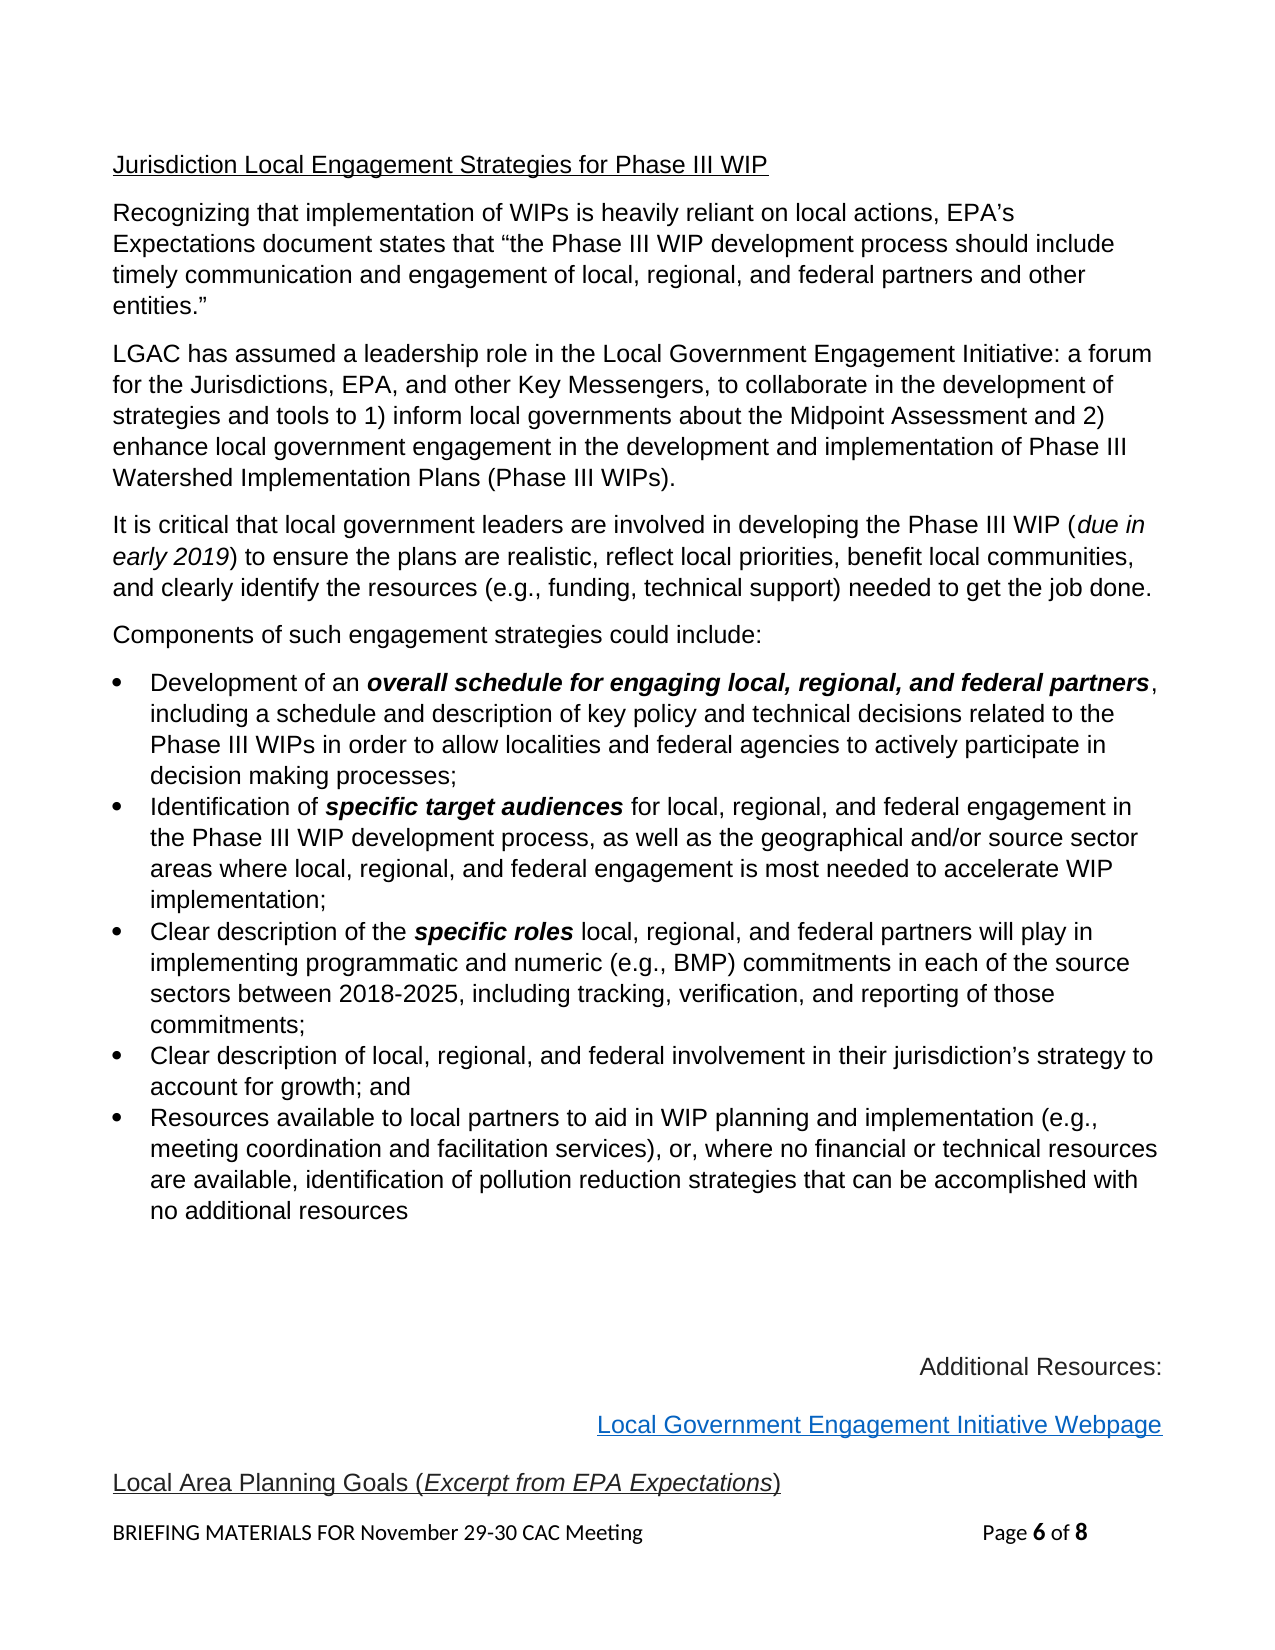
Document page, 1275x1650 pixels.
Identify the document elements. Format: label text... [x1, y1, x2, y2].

text Jurisdiction Local Engagement Strategies for Phase III WIP [112, 150, 1162, 179]
text Components of such engagement strategies could include: [112, 620, 1162, 649]
list Resources available to local partners to aid in WIP planning and implementation (e.g., meeting coordination and facilitation services), or, where no financial or technical resources are available, identification of pollution reduction strategies that can be accomplished with no additional resources [112, 1103, 1162, 1225]
text Additional Resources: [112, 1352, 1162, 1381]
list Clear description of the specific roles local, regional, and federal partners will play in implementing programmatic and numeric (e.g., BMP) commitments in each of the source sectors between 2018-2025, including tracking, verification, and reporting of those commitments; [112, 916, 1162, 1038]
list Development of an overall schedule for engaging local, regional, and federal partners, including a schedule and description of key policy and technical decisions related to the Phase III WIPs in order to allow localities and federal agencies to actively participate in decision making processes; [112, 668, 1162, 790]
text Recognizing that implementation of WIPs is heavily reliant on local actions, EPA’s Expectations document states that “the Phase III WIP development process should include timely communication and engagement of local, regional, and federal partners and other entities.” [112, 198, 1162, 319]
text Local Area Planning Goals (Excerpt from EPA Expectations) [112, 1468, 1162, 1496]
list Clear description of local, regional, and federal involvement in their jurisdiction’s strategy to account for growth; and [112, 1041, 1162, 1101]
text It is critical that local government leaders are involved in developing the Phase III WIP (due in early 2019) to ensure the plans are realistic, reflect local priorities, benefit local communities, and clearly identify the resources (e.g., funding, technical support) needed to get the job done. [112, 510, 1162, 601]
text LGAC has assumed a leadership role in the Local Government Engagement Initiative: a forum for the Jurisdictions, EPA, and other Key Messengers, to collaborate in the development of strategies and tools to 1) inform local governments about the Midpoint Assessment and 2) enhance local government engagement in the development and implementation of Phase III Watershed Implementation Plans (Phase III WIPs). [112, 338, 1162, 491]
list Identification of specific target audiences for local, regional, and federal engagement in the Phase III WIP development process, as well as the geographical and/or source sector areas where local, regional, and federal engagement is most needed to accelerate WIP implementation; [112, 792, 1162, 914]
text Local Government Engagement Initiative Webpage [112, 1410, 1162, 1438]
